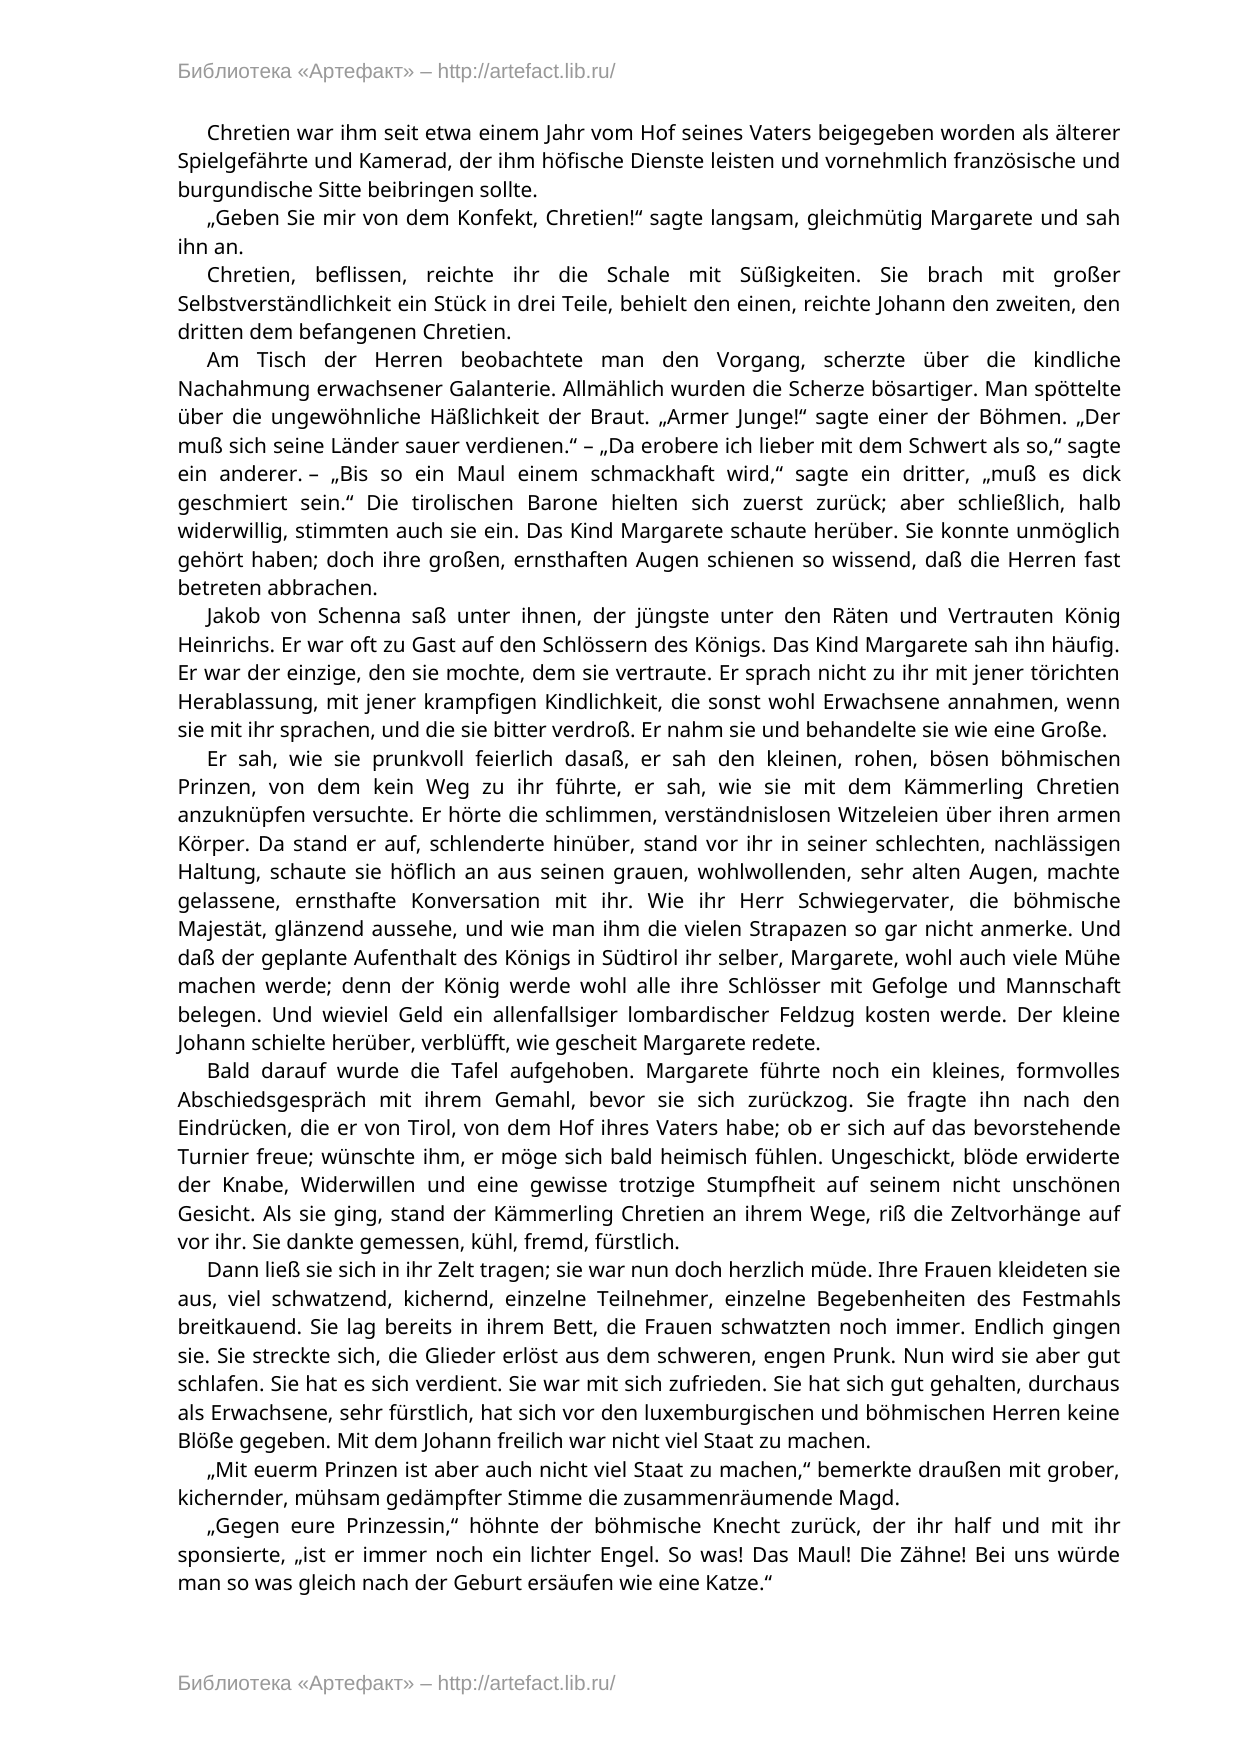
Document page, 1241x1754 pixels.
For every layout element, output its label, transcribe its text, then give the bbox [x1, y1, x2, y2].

text Bald darauf wurde die Tafel aufgehoben. Margarete führte noch ein kleines, formvolles Abschiedsgespräch mit ihrem Gemahl, bevor sie sich zurückzog. Sie fragte ihn nach den Eindrücken, die er von Tirol, von dem Hof ihres Vaters habe; ob er sich auf das bevorstehende Turnier freue; wünschte ihm, er möge sich bald heimisch fühlen. Ungeschickt, blöde erwiderte der Knabe, Widerwillen und eine gewisse trotzige Stumpfheit auf seinem nicht unschönen Gesicht. Als sie ging, stand der Kämmerling Chretien an ihrem Wege, riß die Zeltvorhänge auf vor ihr. Sie dankte gemessen, kühl, fremd, fürstlich. [177, 1057, 1122, 1256]
text Jakob von Schenna saß unter ihnen, der jüngste unter den Räten und Vertrauten König Heinrichs. Er war oft zu Gast auf den Schlössern des Königs. Das Kind Margarete sah ihn häufig. Er war der einzige, den sie mochte, dem sie vertraute. Er sprach nicht zu ihr mit jener törichten Herablassung, mit jener krampfigen Kindlichkeit, die sonst wohl Erwachsene annahmen, wenn sie mit ihr sprachen, und die sie bitter verdroß. Er nahm sie und behandelte sie wie eine Große. [177, 602, 1122, 744]
text „Geben Sie mir von dem Konfekt, Chretien!“ sagte langsam, gleichmütig Margarete und sah ihn an. [177, 203, 1122, 260]
text „Mit euerm Prinzen ist aber auch nicht viel Staat zu machen,“ bemerkte draußen mit grober, kichernder, mühsam gedämpfter Stimme die zusammenräumende Magd. [177, 1455, 1122, 1512]
text Chretien war ihm seit etwa einem Jahr vom Hof seines Vaters beigegeben worden als älterer Spielgefährte und Kamerad, der ihm höfische Dienste leisten und vornehmlich französische und burgundische Sitte beibringen sollte. [177, 118, 1122, 203]
text Er sah, wie sie prunkvoll feierlich dasaß, er sah den kleinen, rohen, bösen böhmischen Prinzen, von dem kein Weg zu ihr führte, er sah, wie sie mit dem Kämmerling Chretien anzuknüpfen versuchte. Er hörte die schlimmen, verständnislosen Witzeleien über ihren armen Körper. Da stand er auf, schlenderte hinüber, stand vor ihr in seiner schlechten, nachlässigen Haltung, schaute sie höflich an aus seinen grauen, wohlwollenden, sehr alten Augen, machte gelassene, ernsthafte Konversation mit ihr. Wie ihr Herr Schwiegervater, die böhmische Majestät, glänzend aussehe, und wie man ihm die vielen Strapazen so gar nicht anmerke. Und daß der geplante Aufenthalt des Königs in Südtirol ihr selber, Margarete, wohl auch viele Mühe machen werde; denn der König werde wohl alle ihre Schlösser mit Gefolge und Mannschaft belegen. Und wieviel Geld ein allenfallsiger lombardischer Feldzug kosten werde. Der kleine Johann schielte herüber, verblüfft, wie gescheit Margarete redete. [177, 744, 1122, 1057]
text Dann ließ sie sich in ihr Zelt tragen; sie war nun doch herzlich müde. Ihre Frauen kleideten sie aus, viel schwatzend, kichernd, einzelne Teilnehmer, einzelne Begebenheiten des Festmahls breitkauend. Sie lag bereits in ihrem Bett, die Frauen schwatzten noch immer. Endlich gingen sie. Sie streckte sich, die Glieder erlöst aus dem schweren, engen Prunk. Nun wird sie aber gut schlafen. Sie hat es sich verdient. Sie war mit sich zufrieden. Sie hat sich gut gehalten, durchaus als Erwachsene, sehr fürstlich, hat sich vor den luxemburgischen und böhmischen Herren keine Blöße gegeben. Mit dem Johann freilich war nicht viel Staat zu machen. [177, 1256, 1122, 1455]
text Am Tisch der Herren beobachtete man den Vorgang, scherzte über die kindliche Nachahmung erwachsener Galanterie. Allmählich wurden die Scherze bösartiger. Man spöttelte über die ungewöhnliche Häßlichkeit der Braut. „Armer Junge!“ sagte einer der Böhmen. „Der muß sich seine Länder sauer verdienen.“ – „Da erobere ich lieber mit dem Schwert als so,“ sagte ein anderer. – „Bis so ein Maul einem schmackhaft wird,“ sagte ein dritter, „muß es dick geschmiert sein.“ Die tirolischen Barone hielten sich zuerst zurück; aber schließlich, halb widerwillig, stimmten auch sie ein. Das Kind Margarete schaute herüber. Sie konnte unmöglich gehört haben; doch ihre großen, ernsthaften Augen schienen so wissend, daß die Herren fast betreten abbrachen. [177, 346, 1122, 602]
text „Gegen eure Prinzessin,“ höhnte der böhmische Knecht zurück, der ihr half und mit ihr sponsierte, „ist er immer noch ein lichter Engel. So was! Das Maul! Die Zähne! Bei uns würde man so was gleich nach der Geburt ersäufen wie eine Katze.“ [177, 1512, 1122, 1597]
text Chretien, beflissen, reichte ihr die Schale mit Süßigkeiten. Sie brach mit großer Selbstverständlichkeit ein Stück in drei Teile, behielt den einen, reichte Johann den zweiten, den dritten dem befangenen Chretien. [177, 260, 1122, 346]
